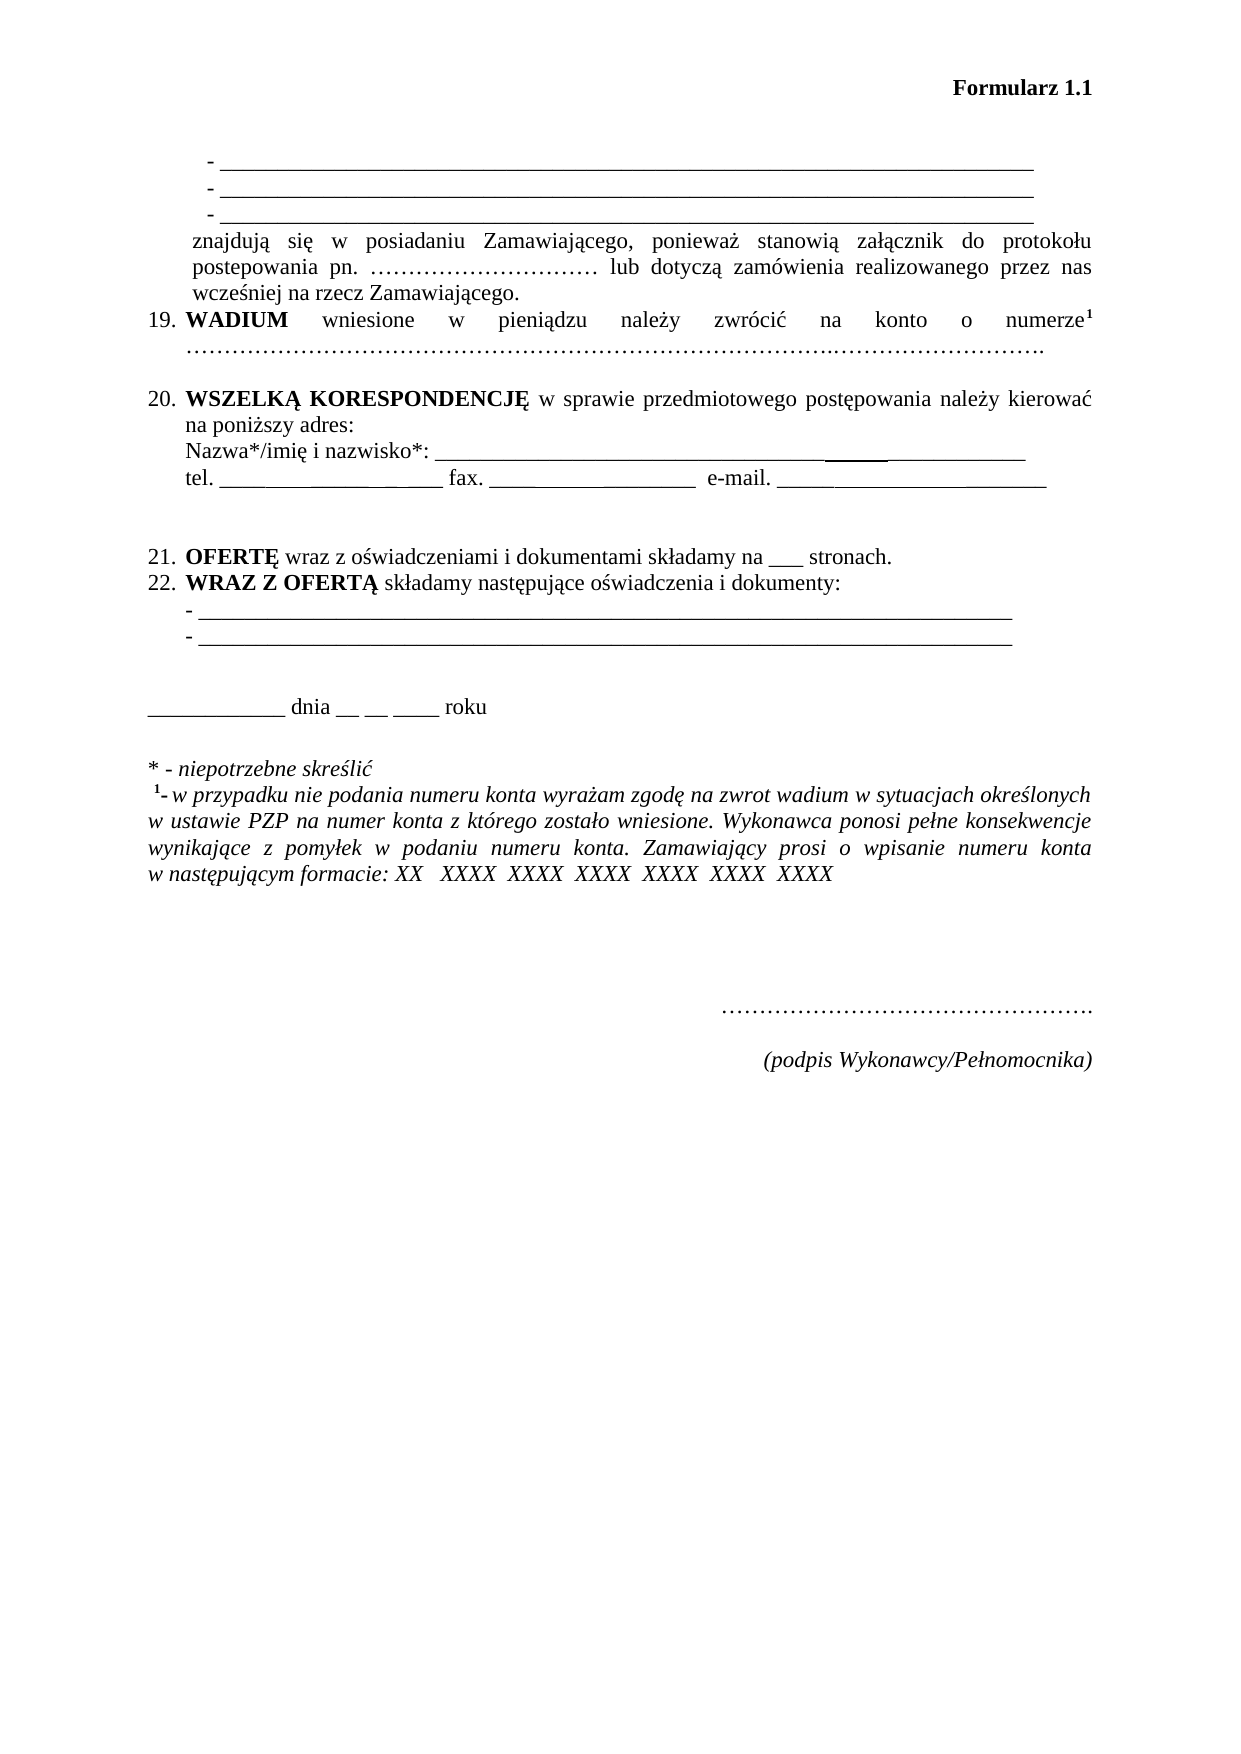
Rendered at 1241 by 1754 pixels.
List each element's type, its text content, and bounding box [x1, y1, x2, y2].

text …………………………………………. [148, 992, 1093, 1018]
list OFERTĘ wraz z oświadczeniami i dokumentami składamy na ___ stronach. [148, 543, 1093, 569]
text - _______________________________________________________________________ [207, 200, 1093, 227]
list WRAZ Z OFERTĄ składamy następujące oświadczenia i dokumenty: [148, 569, 1093, 596]
text znajdują się w posiadaniu Zamawiającego, ponieważ stanowią załącznik do protokołu postepowania pn. ………………………… lub dotyczą zamówienia realizowanego przez nas wcześniej na rzecz Zamawiającego. [192, 227, 1093, 306]
text (podpis Wykonawcy/Pełnomocnika) [148, 1046, 1093, 1072]
list WADIUM wniesione w pieniądzu należy zwrócić na konto o numerze1 ………………………………………………………………………….………………………. [148, 306, 1093, 358]
text Nazwa*/imię i nazwisko*: __________________________________ ____________ [185, 437, 1093, 464]
text tel. ____ _____ _ ___ fax. ____ ________ e-mail. _____ _______ [185, 464, 1093, 490]
text 1- w przypadku nie podania numeru konta wyrażam zgodę na zwrot wadium w sytuacjach określonych w ustawie PZP na numer konta z którego zostało wniesione. Wykonawca ponosi pełne konsekwencje wynikające z pomyłek w podaniu numeru konta. Zamawiający prosi o wpisanie numeru konta w następującym formacie: XX XXXX XXXX XXXX XXXX XXXX XXXX [148, 781, 1093, 886]
text - _______________________________________________________________________ [207, 148, 1093, 174]
list WSZELKĄ KORESPONDENCJĘ w sprawie przedmiotowego postępowania należy kierować na poniższy adres: [148, 385, 1093, 437]
text ____________ dnia __ __ ____ roku [148, 684, 1093, 719]
text * - niepotrzebne skreślić [148, 754, 1093, 781]
text - _______________________________________________________________________ [185, 596, 1093, 622]
text - _______________________________________________________________________ [207, 174, 1093, 200]
text - _______________________________________________________________________ [185, 622, 1093, 648]
